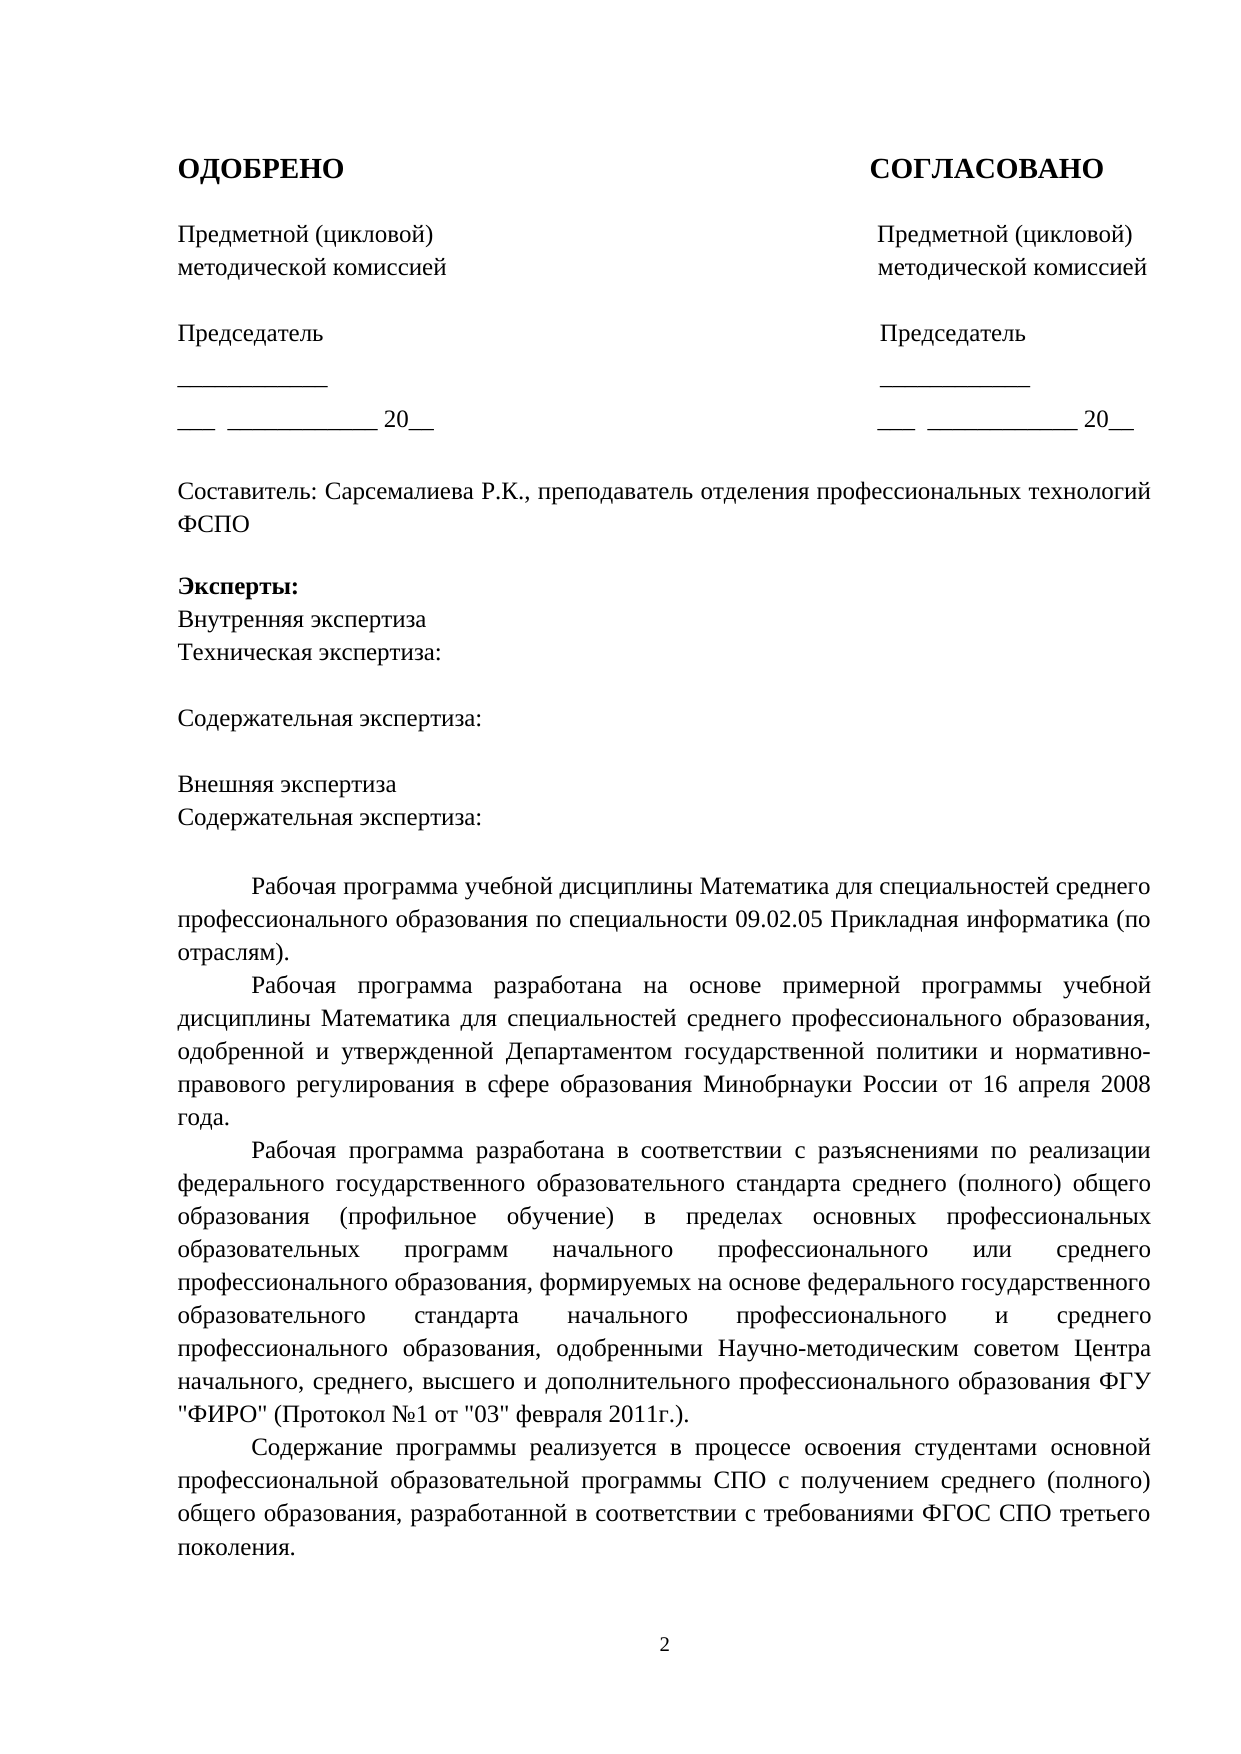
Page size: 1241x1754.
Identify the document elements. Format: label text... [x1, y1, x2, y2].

text Содержательная экспертиза: [177, 802, 1152, 831]
text ОДОБРЕНО СОГЛАСОВАНО [177, 152, 1152, 185]
list Рабочая программа учебной дисциплины Математика для специальностей среднего профессионального образования по специальности 09.02.05 Прикладная информатика (по отраслям). [177, 871, 1152, 966]
text ____________ ____________ [177, 361, 1152, 390]
text Внешняя экспертиза [177, 769, 1152, 798]
text Содержание программы реализуется в процессе освоения студентами основной профессиональной образовательной программы СПО с получением среднего (полного) общего образования, разработанной в соответствии с требованиями ФГОС СПО третьего поколения. [177, 1432, 1152, 1560]
text Рабочая программа разработана в соответствии с разъяснениями по реализации федерального государственного образовательного стандарта среднего (полного) общего образования (профильное обучение) в пределах основных профессиональных образовательных программ начального профессионального или среднего профессионального образования, формируемых на основе федерального государственного образовательного стандарта начального профессионального и среднего профессионального образования, одобренными Научно-методическим советом Центра начального, среднего, высшего и дополнительного профессионального образования ФГУ "ФИРО" (Протокол №1 от "03" февраля 2011г.). [177, 1135, 1152, 1428]
text Техническая экспертиза: [177, 637, 1152, 666]
text Содержательная экспертиза: [177, 703, 1152, 732]
text методической комиссией методической комиссией [177, 252, 1152, 281]
text Внутренняя экспертиза [177, 604, 1152, 633]
text Эксперты: [177, 571, 1152, 600]
text ___ ____________ 20__ ___ ____________ 20__ [177, 404, 1152, 433]
list Рабочая программа разработана на основе примерной программы учебной дисциплины Математика для специальностей среднего профессионального образования, одобренной и утвержденной Департаментом государственной политики и нормативно-правового регулирования в сфере образования Минобрнауки России от 16 апреля 2008 года. [177, 970, 1152, 1131]
text Составитель: Сарсемалиева Р.К., преподаватель отделения профессиональных технологий ФСПО [177, 476, 1152, 538]
text Предметной (цикловой) Предметной (цикловой) [177, 219, 1152, 247]
text Председатель Председатель [177, 318, 1152, 347]
